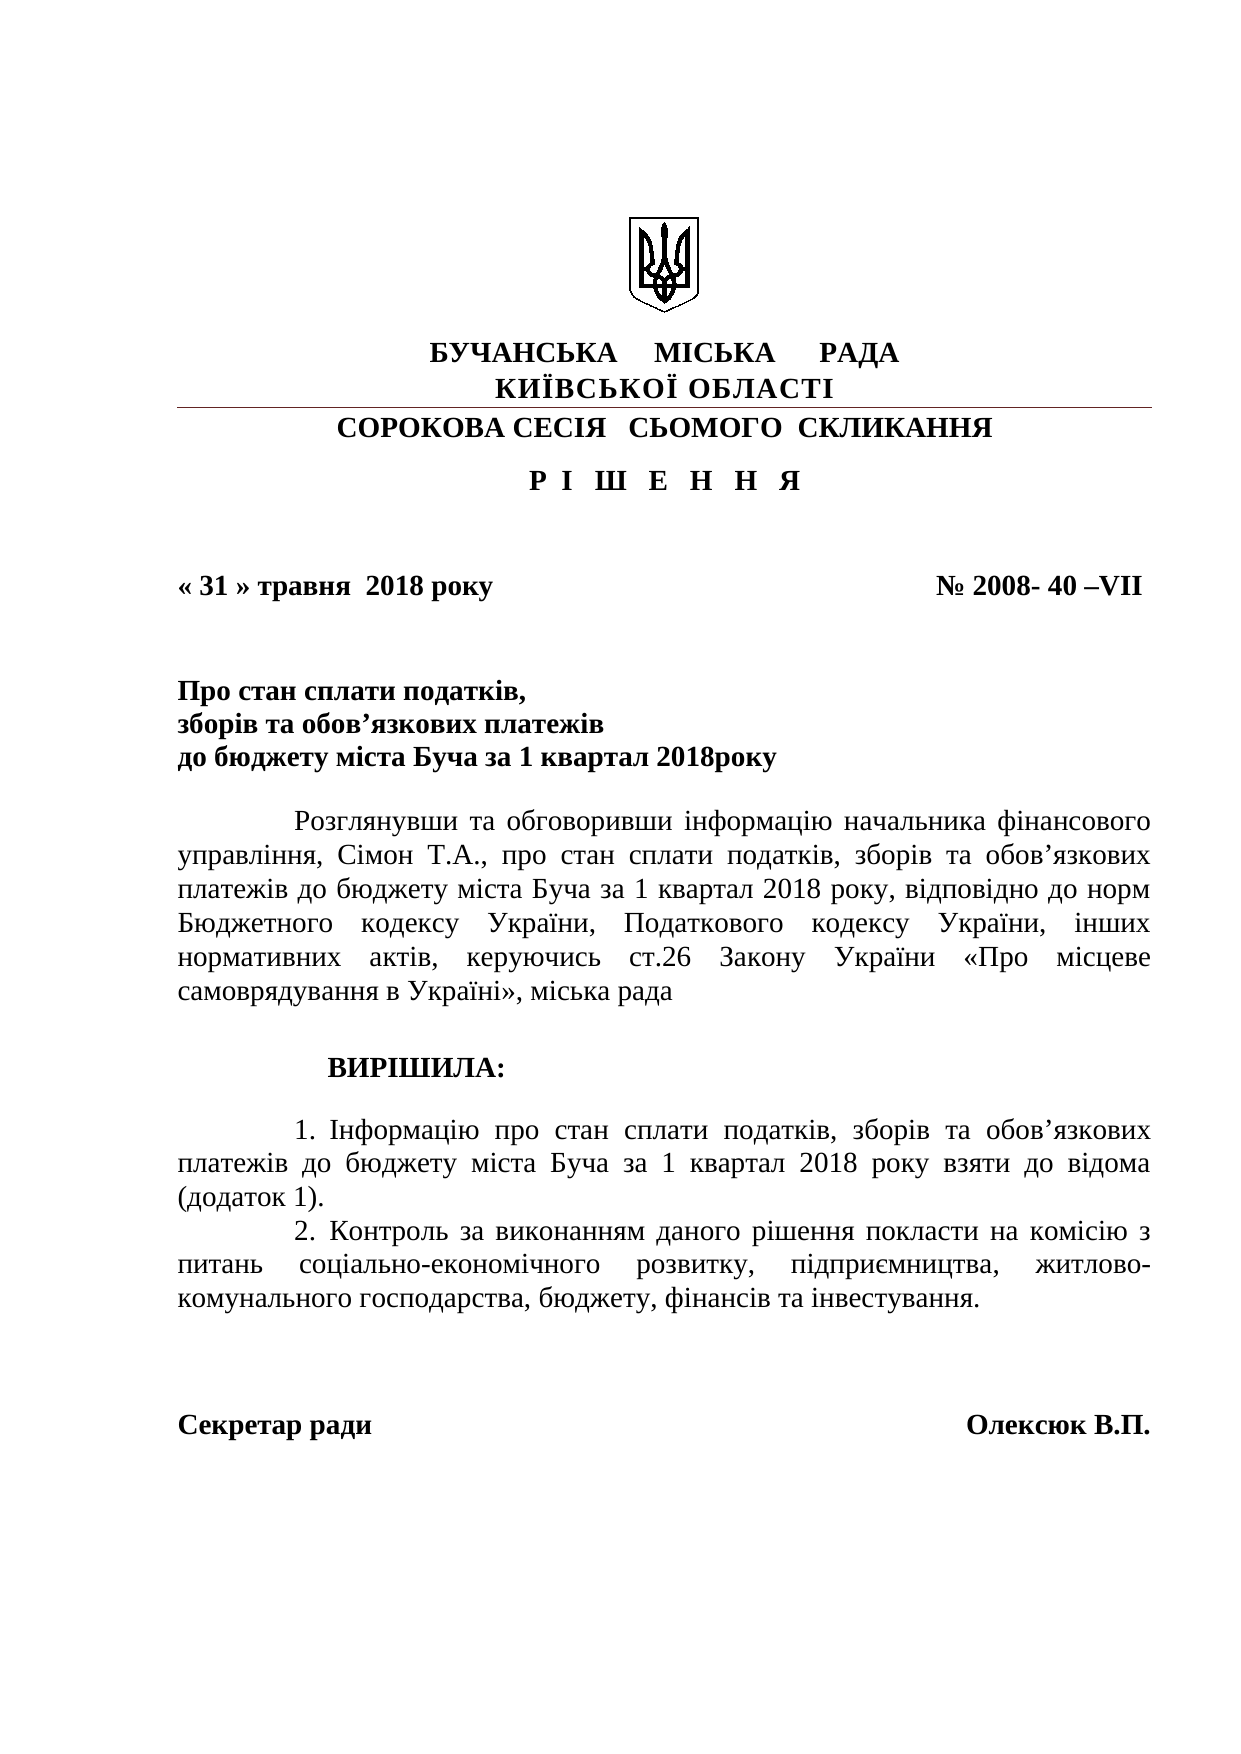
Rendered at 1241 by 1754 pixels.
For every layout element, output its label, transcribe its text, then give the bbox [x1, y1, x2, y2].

text Секретар ради Олексюк В.П. [177, 1407, 1152, 1441]
text СОРОКОВА СЕСІЯ СЬОМОГО СКЛИКАННЯ [177, 410, 1152, 443]
text Про стан сплати податків, [177, 674, 1152, 707]
text до бюджету міста Буча за 1 квартал 2018року [177, 740, 1152, 773]
text ВИРІШИЛА: [327, 1054, 1152, 1083]
text зборів та обов’язкових платежів [177, 707, 1152, 740]
subtitle КИЇВСЬКОЇ ОБЛАСТІ [177, 372, 1152, 407]
text Р І Ш Е Н Н Я [177, 463, 1152, 496]
text « 31 » травня 2018 року № 2008- 40 –VІI [177, 568, 1152, 602]
list Контроль за виконанням даного рішення покласти на комісію з питань соціально-економічного розвитку, підприємництва, житлово- комунального господарства, бюджету, фінансів та інвестування. [177, 1213, 1152, 1314]
text БУЧАНСЬКА МІСЬКА РАДА [177, 335, 1152, 369]
list Інформацію про стан сплати податків, зборів та обов’язкових платежів до бюджету міста Буча за 1 квартал 2018 року взяти до відома (додаток 1). [177, 1112, 1152, 1213]
text Розглянувши та обговоривши інформацію начальника фінансового управління, Сімон Т.А., про стан сплати податків, зборів та обов’язкових платежів до бюджету міста Буча за 1 квартал 2018 року, відповідно до норм Бюджетного кодексу України, Податкового кодексу України, інших нормативних актів, керуючись ст.26 Закону України «Про місцеве самоврядування в Україні», міська рада [177, 803, 1152, 1007]
